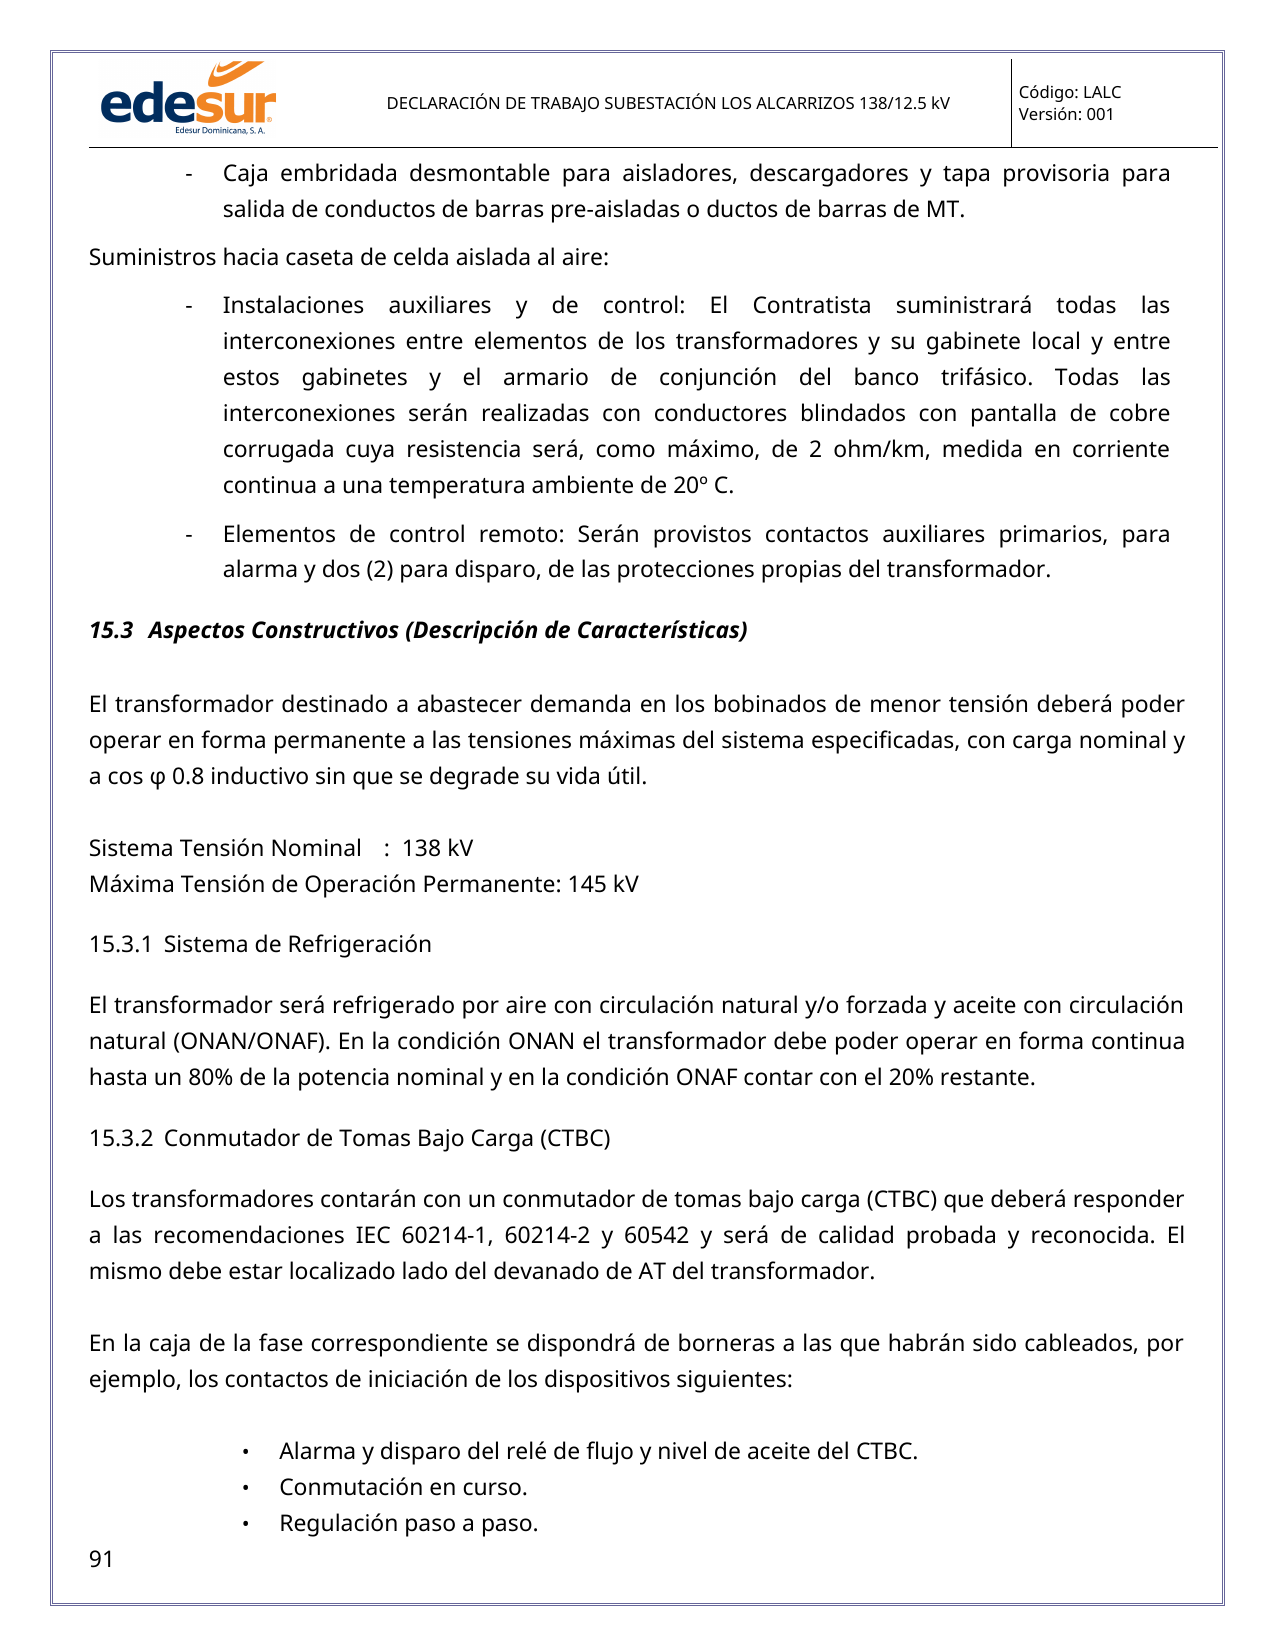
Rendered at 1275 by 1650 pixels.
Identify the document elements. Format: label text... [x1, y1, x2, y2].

text Suministros hacia caseta de celda aislada al aire: [89, 241, 1172, 272]
list Conmutación en curso. [242, 1471, 1123, 1502]
list Instalaciones auxiliares y de control: El Contratista suministrará todas las interconexiones entre elementos de los transformadores y su gabinete local y entre estos gabinetes y el armario de conjunción del banco trifásico. Todas las interconexiones serán realizadas con conductores blindados con pantalla de cobre corrugada cuya resistencia será, como máximo, de 2 ohm/km, medida en corriente continua a una temperatura ambiente de 20º C. [185, 289, 1172, 500]
text El transformador será refrigerado por aire con circulación natural y/o forzada y aceite con circulación natural (ONAN/ONAF). En la condición ONAN el transformador debe poder operar en forma continua hasta un 80% de la potencia nominal y en la condición ONAF contar con el 20% restante. [89, 989, 1186, 1092]
text Los transformadores contarán con un conmutador de tomas bajo carga (CTBC) que deberá responder a las recomendaciones IEC 60214-1, 60214-2 y 60542 y será de calidad probada y reconocida. El mismo debe estar localizado lado del devanado de AT del transformador. [89, 1183, 1186, 1286]
list Alarma y disparo del relé de flujo y nivel de aceite del CTBC. [242, 1435, 1123, 1466]
subtitle Sistema de Refrigeración [89, 928, 1186, 960]
text El transformador destinado a abastecer demanda en los bobinados de menor tensión deberá poder operar en forma permanente a las tensiones máximas del sistema especificadas, con carga nominal y a cos φ 0.8 inductivo sin que se degrade su vida útil. [89, 688, 1186, 791]
subtitle Aspectos Constructivos (Descripción de Características) [89, 614, 1186, 646]
list Elementos de control remoto: Serán provistos contactos auxiliares primarios, para alarma y dos (2) para disparo, de las protecciones propias del transformador. [185, 517, 1172, 585]
text Máxima Tensión de Operación Permanente: 145 kV [89, 867, 1186, 899]
picture [98, 59, 277, 138]
list Regulación paso a paso. [242, 1507, 1123, 1538]
subtitle Conmutador de Tomas Bajo Carga (CTBC) [89, 1122, 1186, 1153]
list Caja embridada desmontable para aisladores, descargadores y tapa provisoria para salida de conductos de barras pre-aisladas o ductos de barras de MT. [185, 157, 1172, 224]
text Sistema Tensión Nominal : 138 kV [89, 832, 1186, 863]
text En la caja de la fase correspondiente se dispondrá de borneras a las que habrán sido cableados, por ejemplo, los contactos de iniciación de los dispositivos siguientes: [89, 1327, 1186, 1394]
